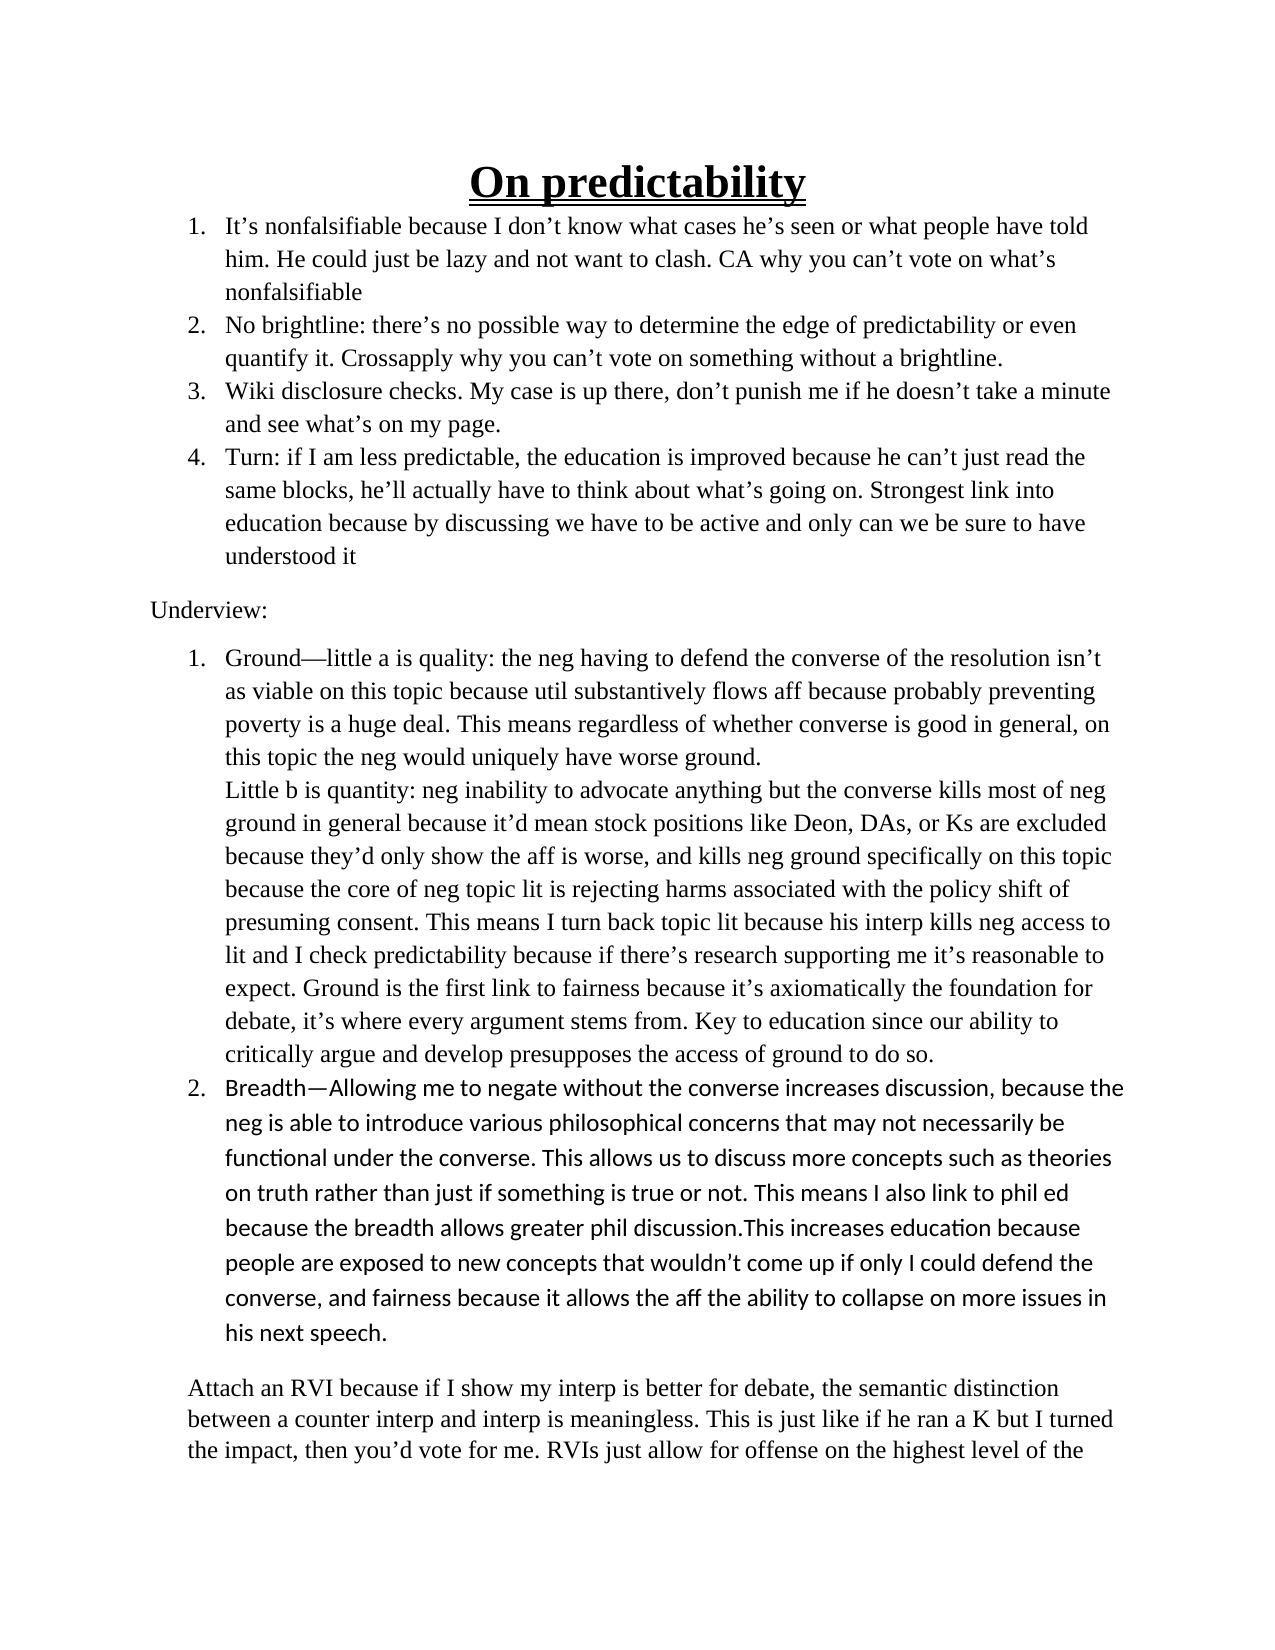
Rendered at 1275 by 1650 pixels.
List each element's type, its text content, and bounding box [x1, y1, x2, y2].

list Breadth—Allowing me to negate without the converse increases discussion, because the neg is able to introduce various philosophical concerns that may not necessarily be functional under the converse. This allows us to discuss more concepts such as theories on truth rather than just if something is true or not. This means I also link to phil ed because the breadth allows greater phil discussion.This increases education because people are exposed to new concepts that wouldn’t come up if only I could defend the converse, and fairness because it allows the aff the ability to collapse on more issues in his next speech. [187, 1072, 1125, 1348]
subtitle On predictability [150, 154, 1125, 207]
list No brightline: there’s no possible way to determine the edge of predictability or even quantify it. Crossapply why you can’t vote on something without a brightline. [187, 310, 1125, 372]
list Turn: if I am less predictable, the education is improved because he can’t just read the same blocks, he’ll actually have to think about what’s going on. Strongest link into education because by discussing we have to be active and only can we be sure to have understood it [187, 442, 1125, 570]
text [187, 1373, 1125, 1464]
list Wiki disclosure checks. My case is up there, don’t punish me if he doesn’t take a minute and see what’s on my page. [187, 376, 1125, 438]
list It’s nonfalsifiable because I don’t know what cases he’s seen or what people have told him. He could just be lazy and not want to clash. CA why you can’t vote on what’s nonfalsifiable [187, 211, 1125, 306]
list Little b is quantity: neg inability to advocate anything but the converse kills most of neg ground in general because it’d mean stock positions like Deon, DAs, or Ks are excluded because they’d only show the aff is worse, and kills neg ground specifically on this topic because the core of neg topic lit is rejecting harms associated with the policy shift of presuming consent. This means I turn back topic lit because his interp kills neg access to lit and I check predictability because if there’s research supporting me it’s reasonable to expect. Ground is the first link to fairness because it’s axiomatically the foundation for debate, it’s where every argument stems from. Key to education since our ability to critically argue and develop presupposes the access of ground to do so. [225, 775, 1125, 1068]
list Ground—little a is quality: the neg having to defend the converse of the resolution isn’t as viable on this topic because util substantively flows aff because probably preventing poverty is a huge deal. This means regardless of whether converse is good in general, on this topic the neg would uniquely have worse ground. [187, 643, 1125, 771]
text Underview: [150, 595, 1125, 624]
